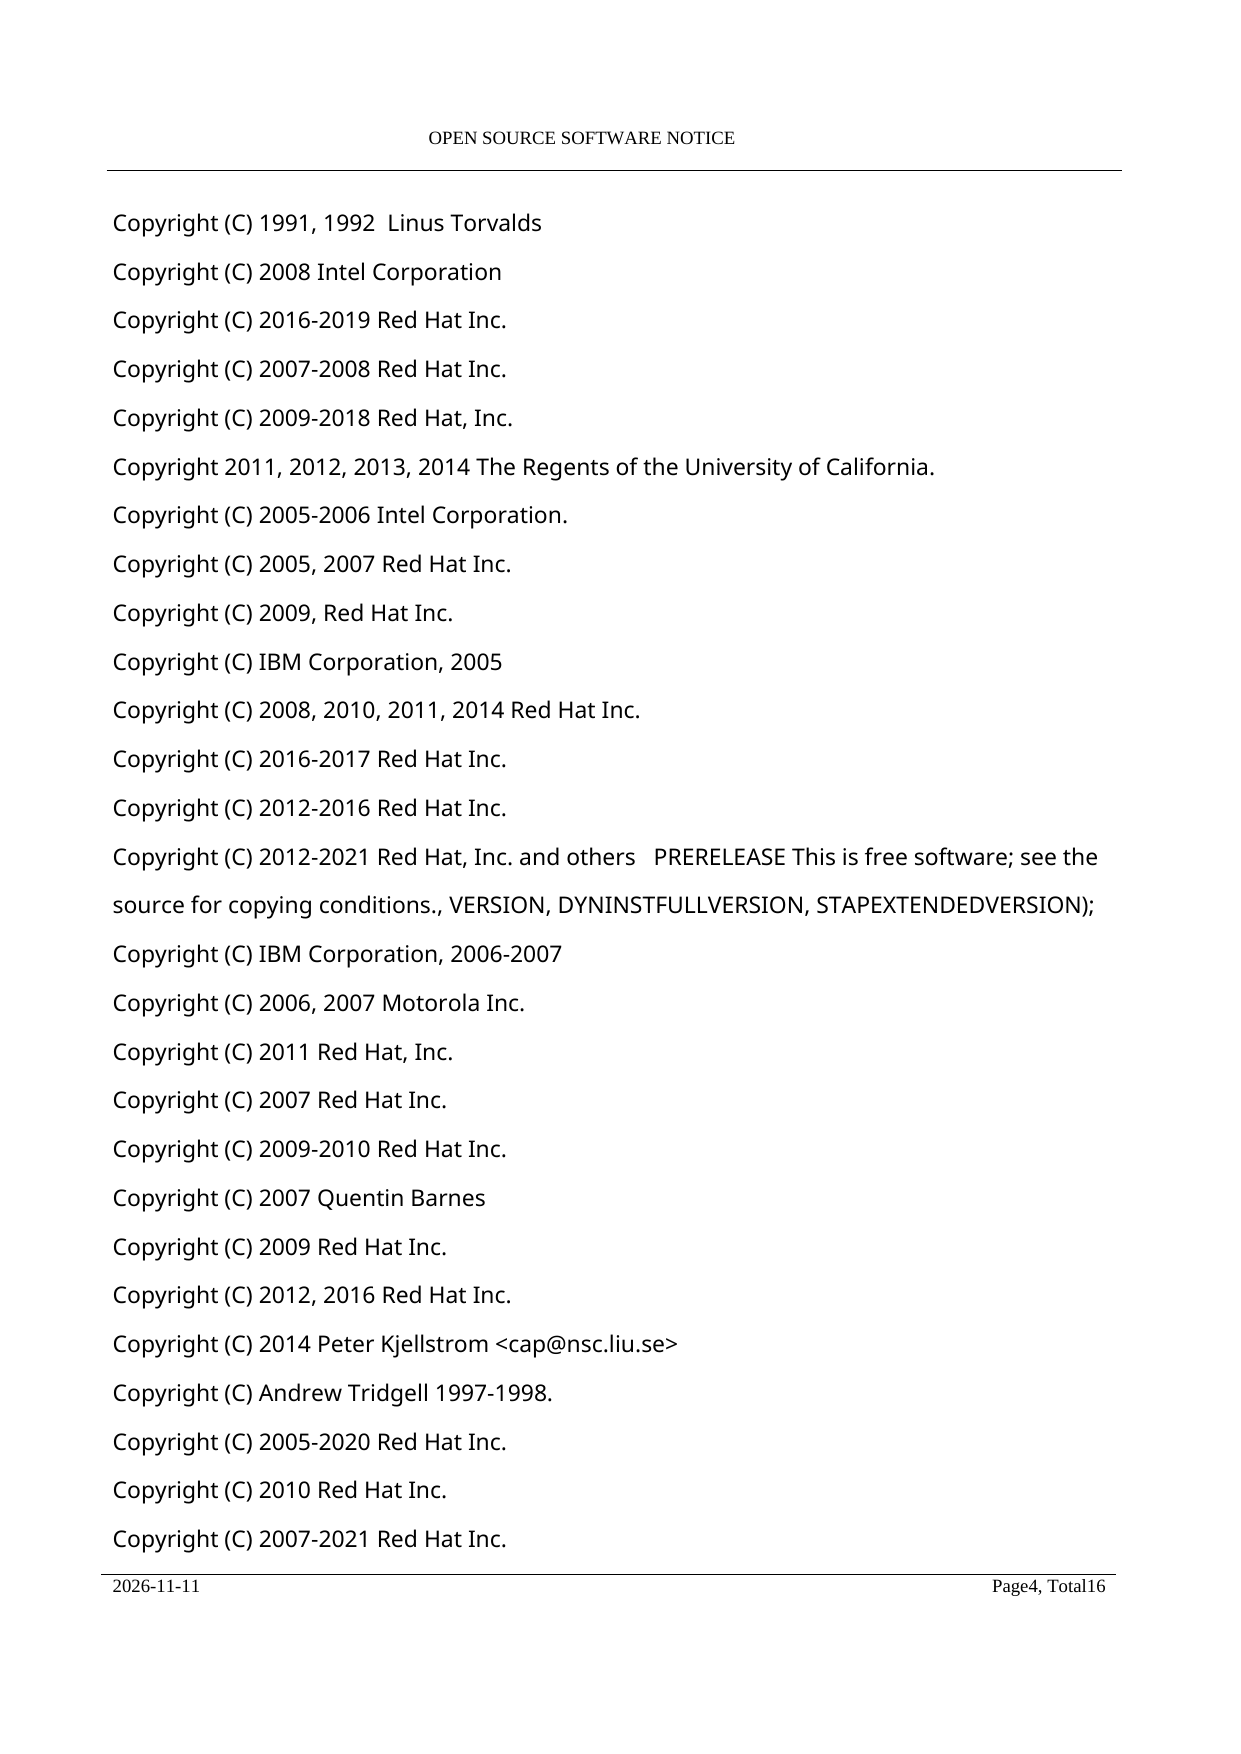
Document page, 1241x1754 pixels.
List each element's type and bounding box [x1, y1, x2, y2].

text [112, 206, 1128, 1555]
